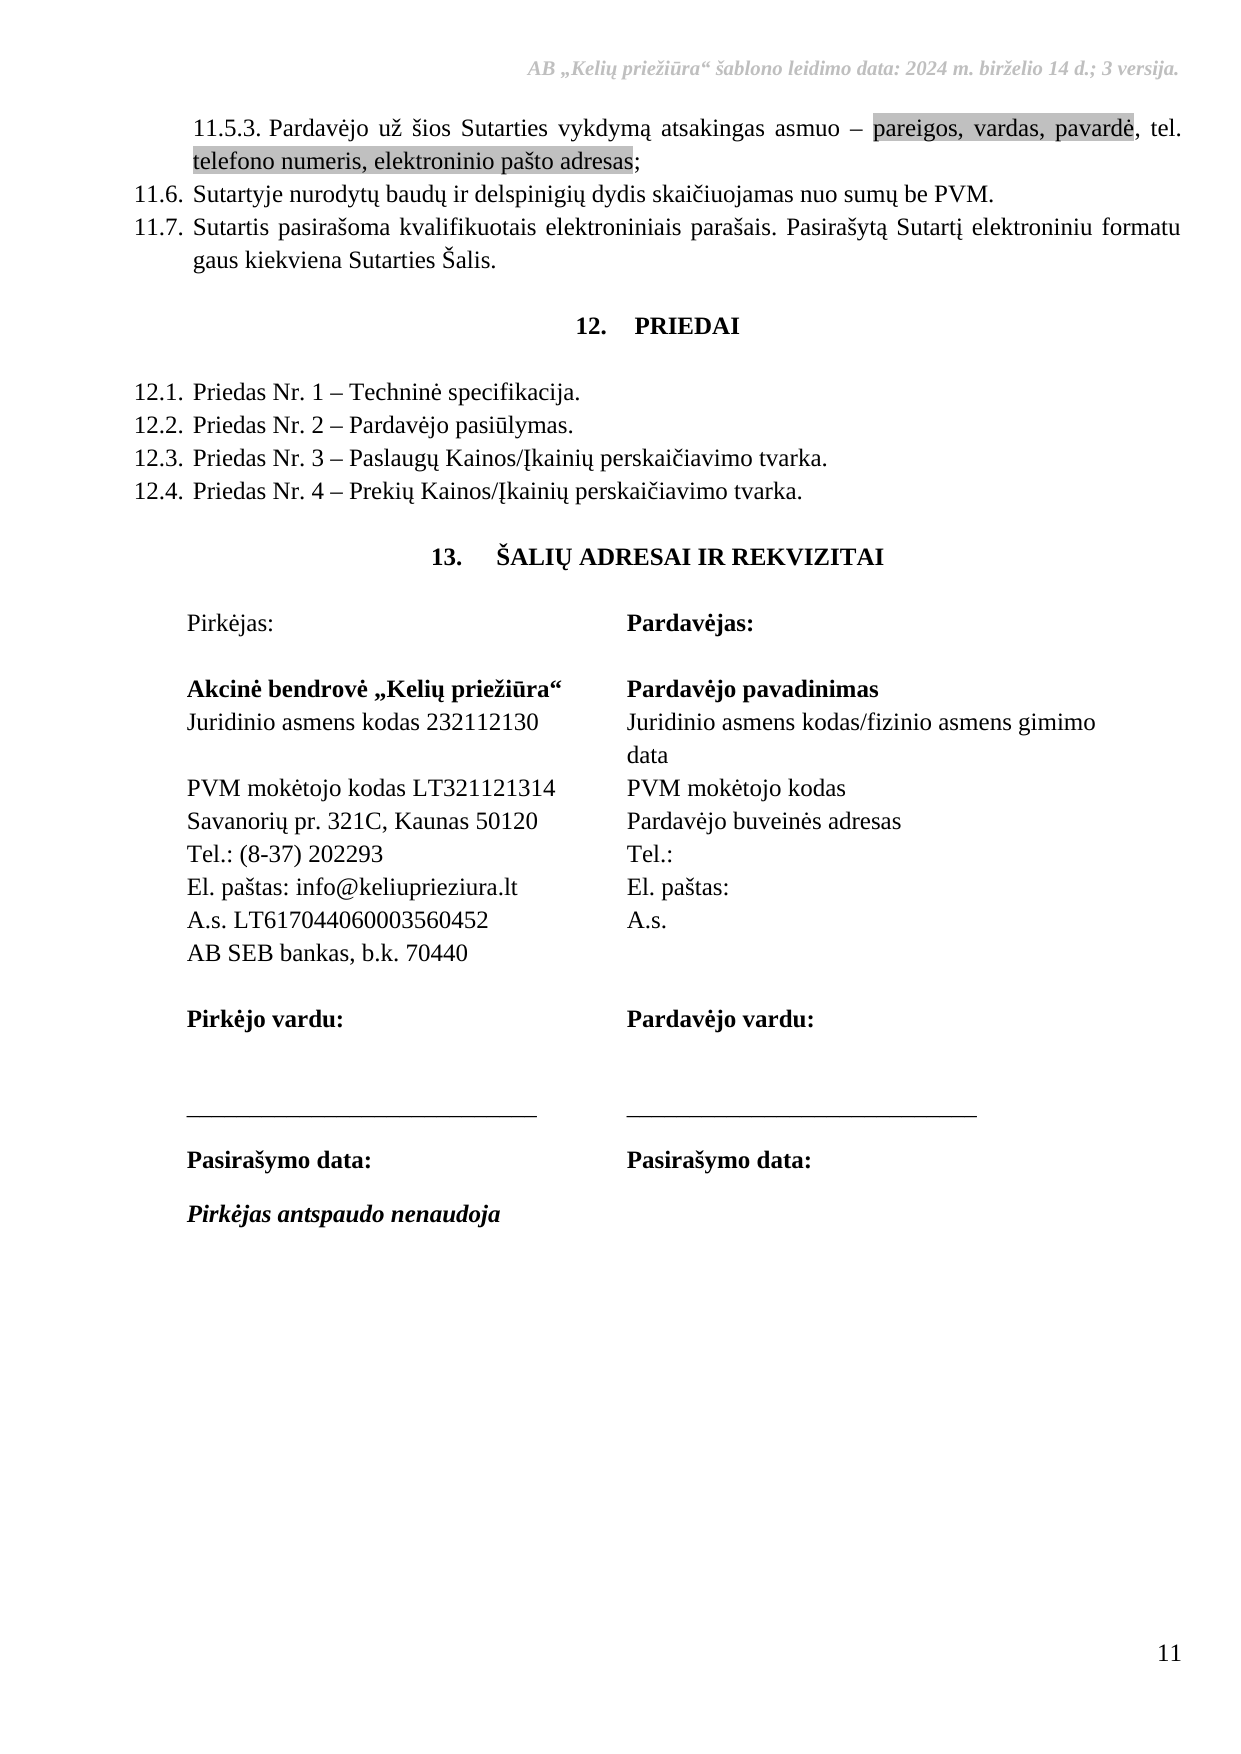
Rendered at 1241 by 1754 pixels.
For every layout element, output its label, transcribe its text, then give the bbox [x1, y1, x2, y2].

list Sutartyje nurodytų baudų ir delspinigių dydis skaičiuojamas nuo sumų be PVM. [133, 179, 1182, 207]
text ŠALIŲ ADRESAI IR REKVIZITAI [133, 542, 1182, 571]
list Pardavėjo už šios Sutarties vykdymą atsakingas asmuo – , tel. ; [193, 113, 1182, 174]
list PRIEDAI [133, 311, 1182, 339]
